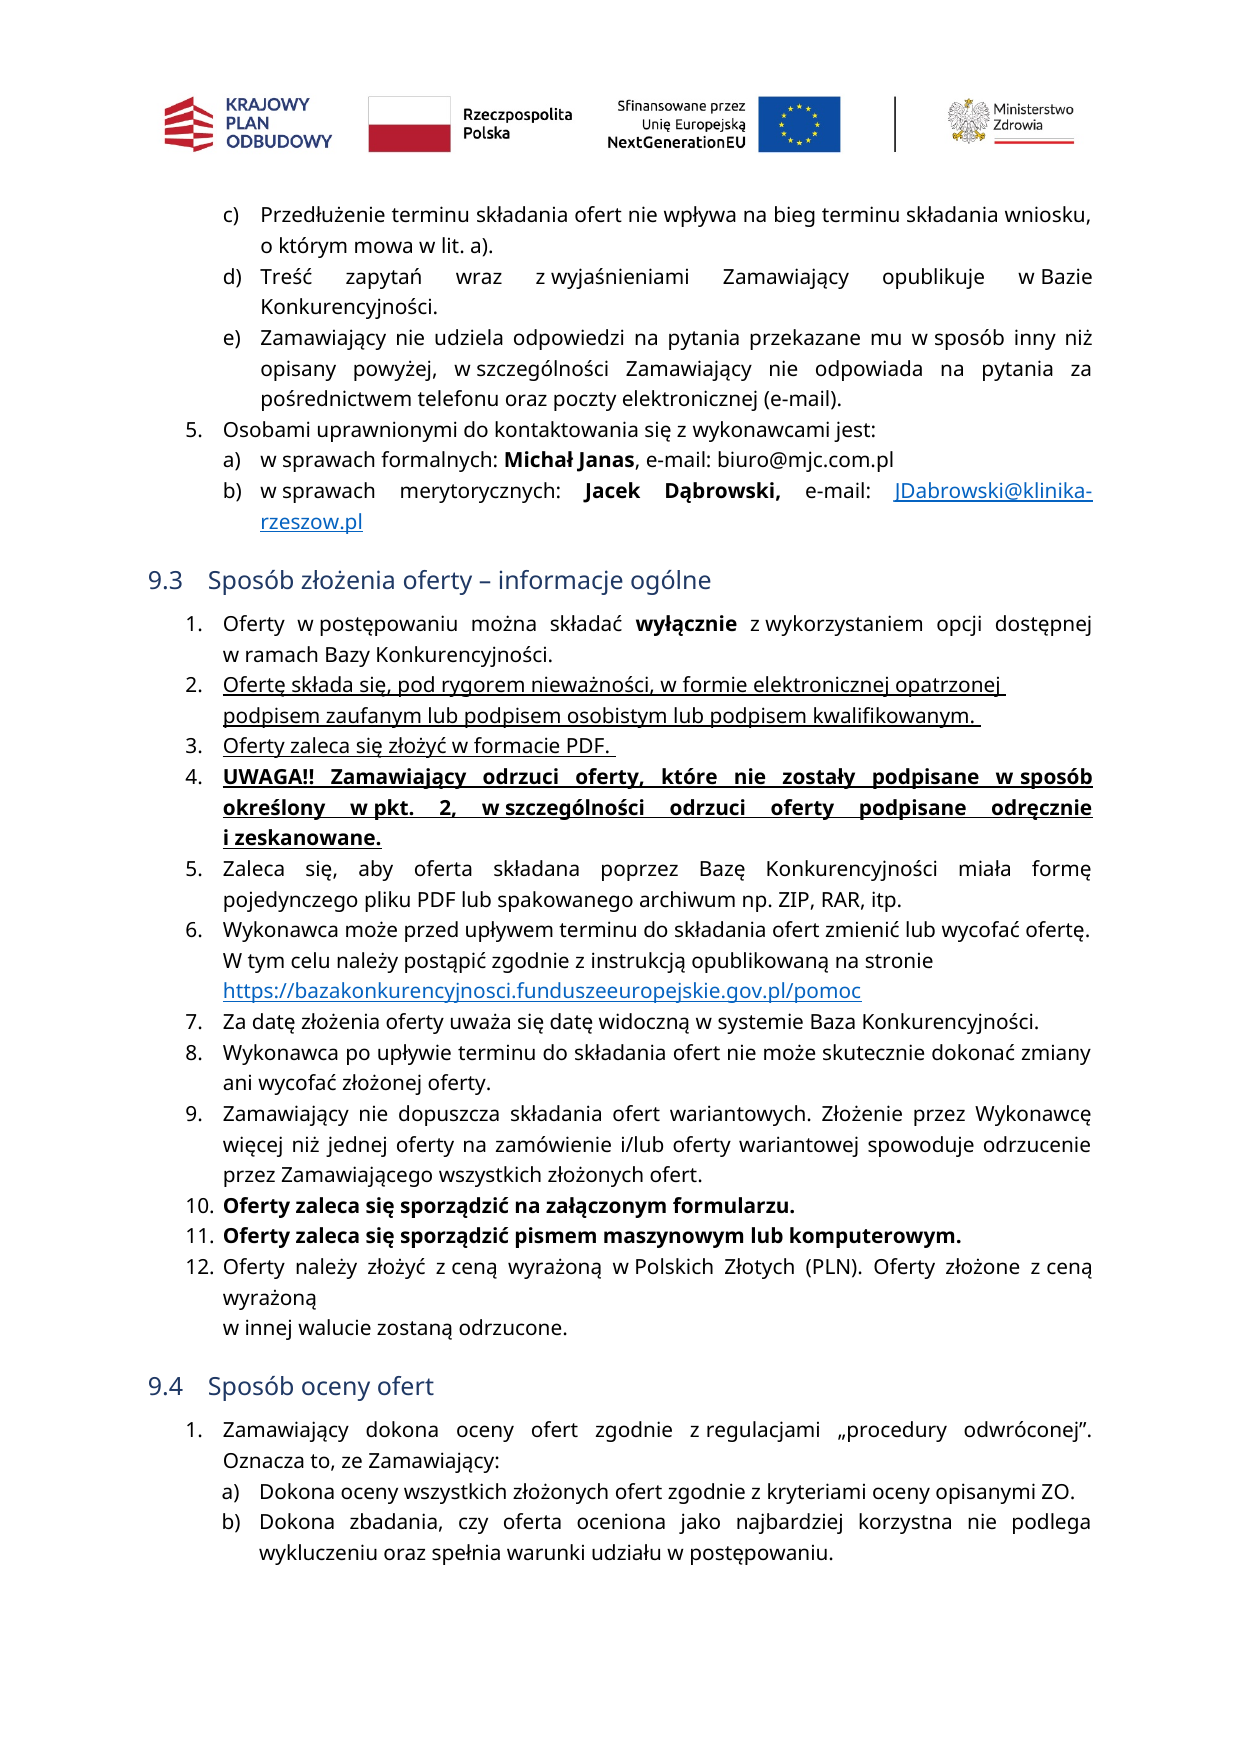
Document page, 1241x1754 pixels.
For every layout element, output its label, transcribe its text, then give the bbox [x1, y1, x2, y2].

list Oferty należy złożyć z ceną wyrażoną w Polskich Złotych (PLN). Oferty złożone z ceną wyrażoną w innej walucie zostaną odrzucone. [185, 1252, 1093, 1342]
list Zamawiający nie dopuszcza składania ofert wariantowych. Złożenie przez Wykonawcę więcej niż jednej oferty na zamówienie i/lub oferty wariantowej spowoduje odrzucenie przez Zamawiającego wszystkich złożonych ofert. [185, 1099, 1093, 1189]
list Oferty w postępowaniu można składać wyłącznie z wykorzystaniem opcji dostępnej w ramach Bazy Konkurencyjności. [185, 609, 1093, 668]
picture [147, 73, 1093, 169]
list Zamawiający nie udziela odpowiedzi na pytania przekazane mu w sposób inny niż opisany powyżej, w szczególności Zamawiający nie odpowiada na pytania za pośrednictwem telefonu oraz poczty elektronicznej (e-mail). [223, 323, 1093, 413]
list Zamawiający dokona oceny ofert zgodnie z regulacjami „procedury odwróconej”. Oznacza to, ze Zamawiający: [185, 1416, 1093, 1475]
list UWAGA!! Zamawiający odrzuci oferty, które nie zostały podpisane w sposób określony w pkt. 2, w szczególności odrzuci oferty podpisane odręcznie i zeskanowane. [185, 762, 1093, 852]
list Dokona oceny wszystkich złożonych ofert zgodnie z kryteriami oceny opisanymi ZO. [221, 1477, 1093, 1505]
list Ofertę składa się, pod rygorem nieważności, w formie elektronicznej opatrzonej podpisem zaufanym lub podpisem osobistym lub podpisem kwalifikowanym. [185, 670, 1093, 729]
subtitle Sposób oceny ofert [148, 1369, 1093, 1403]
list Oferty zaleca się sporządzić na załączonym formularzu. [185, 1191, 1093, 1219]
list Wykonawca po upływie terminu do składania ofert nie może skutecznie dokonać zmiany ani wycofać złożonej oferty. [185, 1038, 1093, 1097]
list w sprawach merytorycznych: Jacek Dąbrowski, e-mail: JDabrowski@klinika-rzeszow.pl [223, 476, 1093, 535]
list Oferty zaleca się sporządzić pismem maszynowym lub komputerowym. [185, 1222, 1093, 1250]
subtitle Sposób złożenia oferty – informacje ogólne [148, 562, 1093, 597]
list Osobami uprawnionymi do kontaktowania się z wykonawcami jest: [185, 415, 1093, 443]
list Przedłużenie terminu składania ofert nie wpływa na bieg terminu składania wniosku, o którym mowa w lit. a). [223, 201, 1093, 260]
list Zaleca się, aby oferta składana poprzez Bazę Konkurencyjności miała formę pojedynczego pliku PDF lub spakowanego archiwum np. ZIP, RAR, itp. [185, 854, 1093, 913]
list w sprawach formalnych: Michał Janas, e-mail: biuro@mjc.com.pl [223, 446, 1093, 474]
list Wykonawca może przed upływem terminu do składania ofert zmienić lub wycofać ofertę. W tym celu należy postąpić zgodnie z instrukcją opublikowaną na stronie https://bazakonkurencyjnosci.funduszeeuropejskie.gov.pl/pomoc [185, 915, 1093, 1005]
list Treść zapytań wraz z wyjaśnieniami Zamawiający opublikuje w Bazie Konkurencyjności. [223, 262, 1093, 321]
list Oferty zaleca się złożyć w formacie PDF. [185, 732, 1093, 760]
list Dokona zbadania, czy oferta oceniona jako najbardziej korzystna nie podlega wykluczeniu oraz spełnia warunki udziału w postępowaniu. [221, 1507, 1093, 1567]
list Za datę złożenia oferty uważa się datę widoczną w systemie Baza Konkurencyjności. [185, 1007, 1093, 1036]
